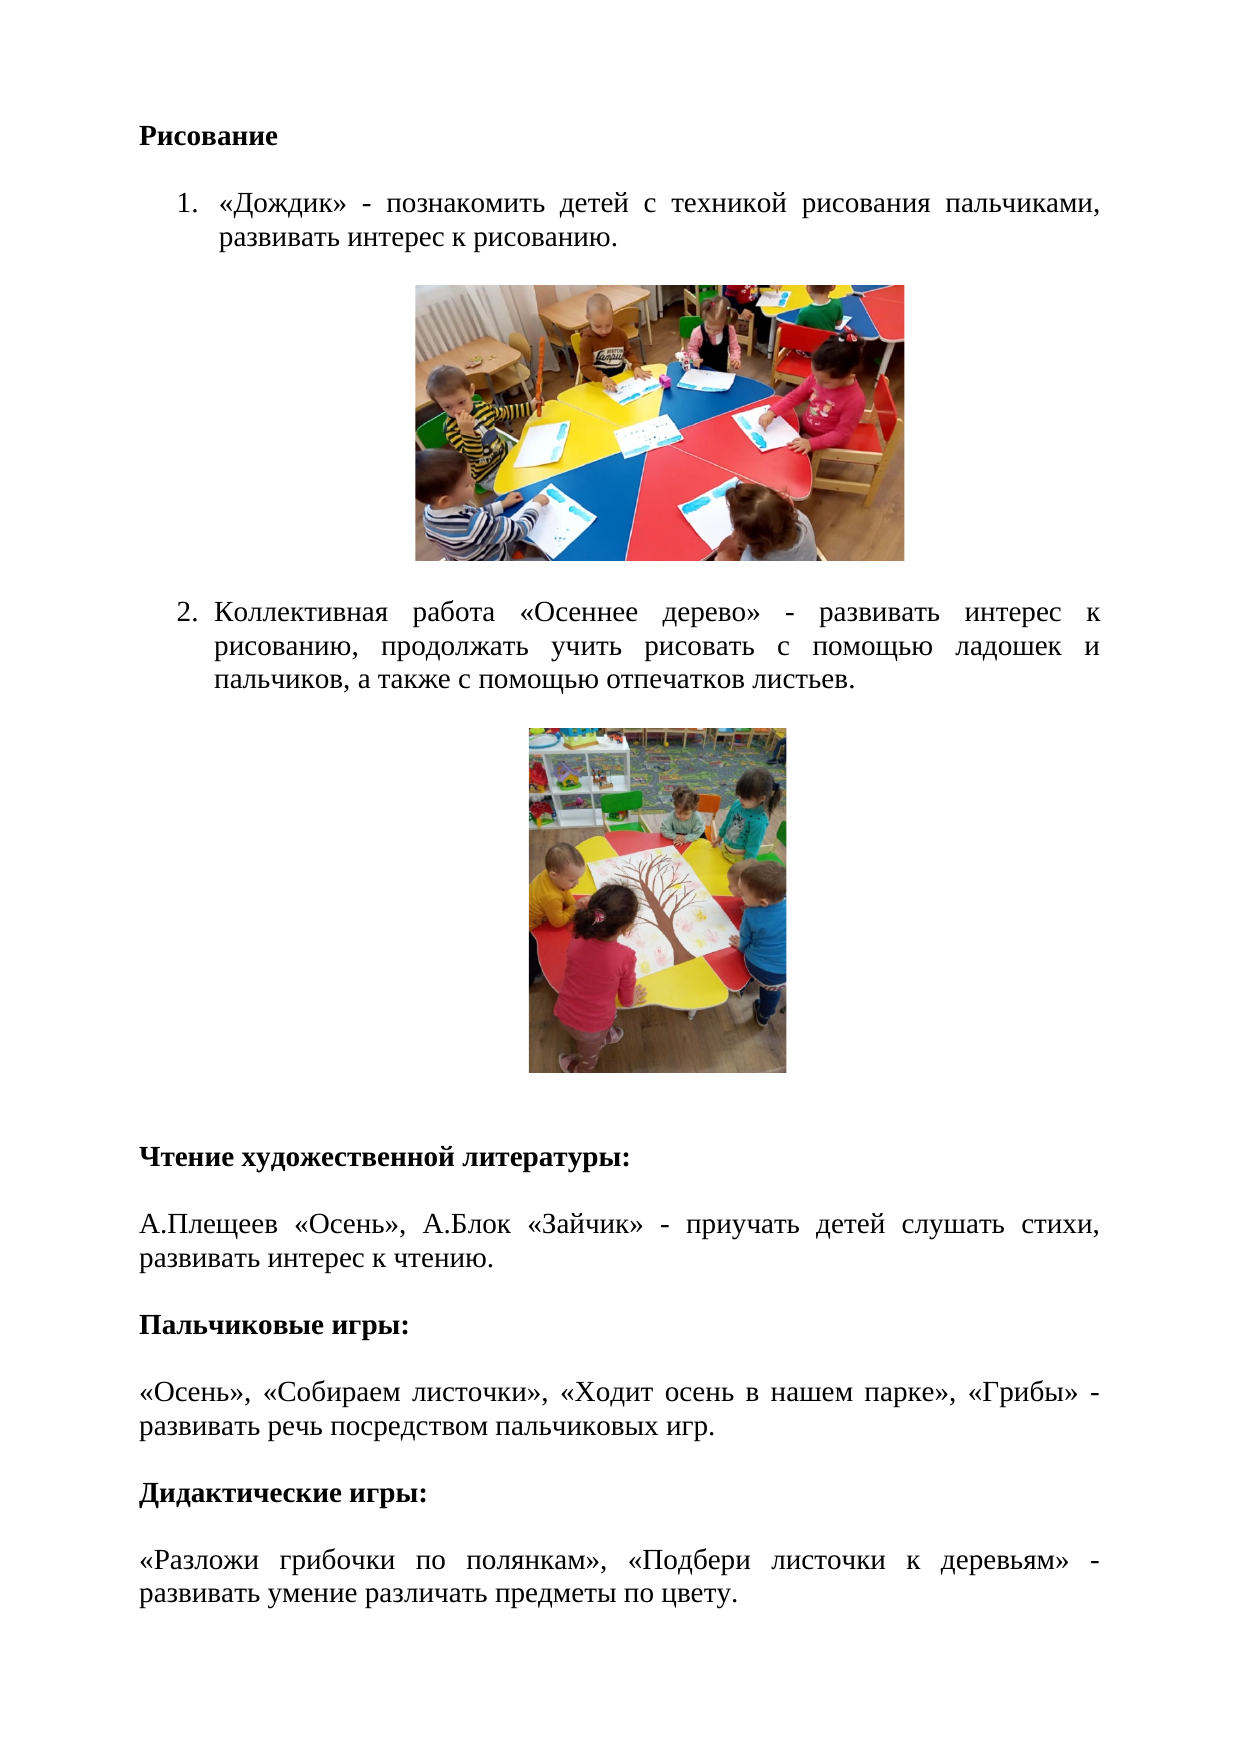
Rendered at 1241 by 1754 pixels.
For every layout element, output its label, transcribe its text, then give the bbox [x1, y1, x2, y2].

text Чтение художественной литературы: [139, 1139, 1101, 1173]
picture [415, 285, 905, 561]
text Рисование [139, 118, 1101, 152]
list Коллективная работа «Осеннее дерево» - развивать интерес к рисованию, продолжать учить рисовать с помощью ладошек и пальчиков, а также с помощью отпечатков листьев. [176, 594, 1101, 695]
text Дидактические игры: [139, 1475, 1101, 1508]
text А.Плещеев «Осень», А.Блок «Зайчик» - приучать детей слушать стихи, развивать интерес к чтению. [139, 1207, 1101, 1274]
list «Дождик» - познакомить детей с техникой рисования пальчиками, развивать интерес к рисованию. [176, 185, 1101, 252]
text «Разложи грибочки по полянкам», «Подбери листочки к деревьям» - развивать умение различать предметы по цвету. [139, 1542, 1101, 1609]
text Пальчиковые игры: [139, 1307, 1101, 1341]
text «Осень», «Собираем листочки», «Ходит осень в нашем парке», «Грибы» - развивать речь посредством пальчиковых игр. [139, 1374, 1101, 1441]
picture [528, 728, 787, 1073]
